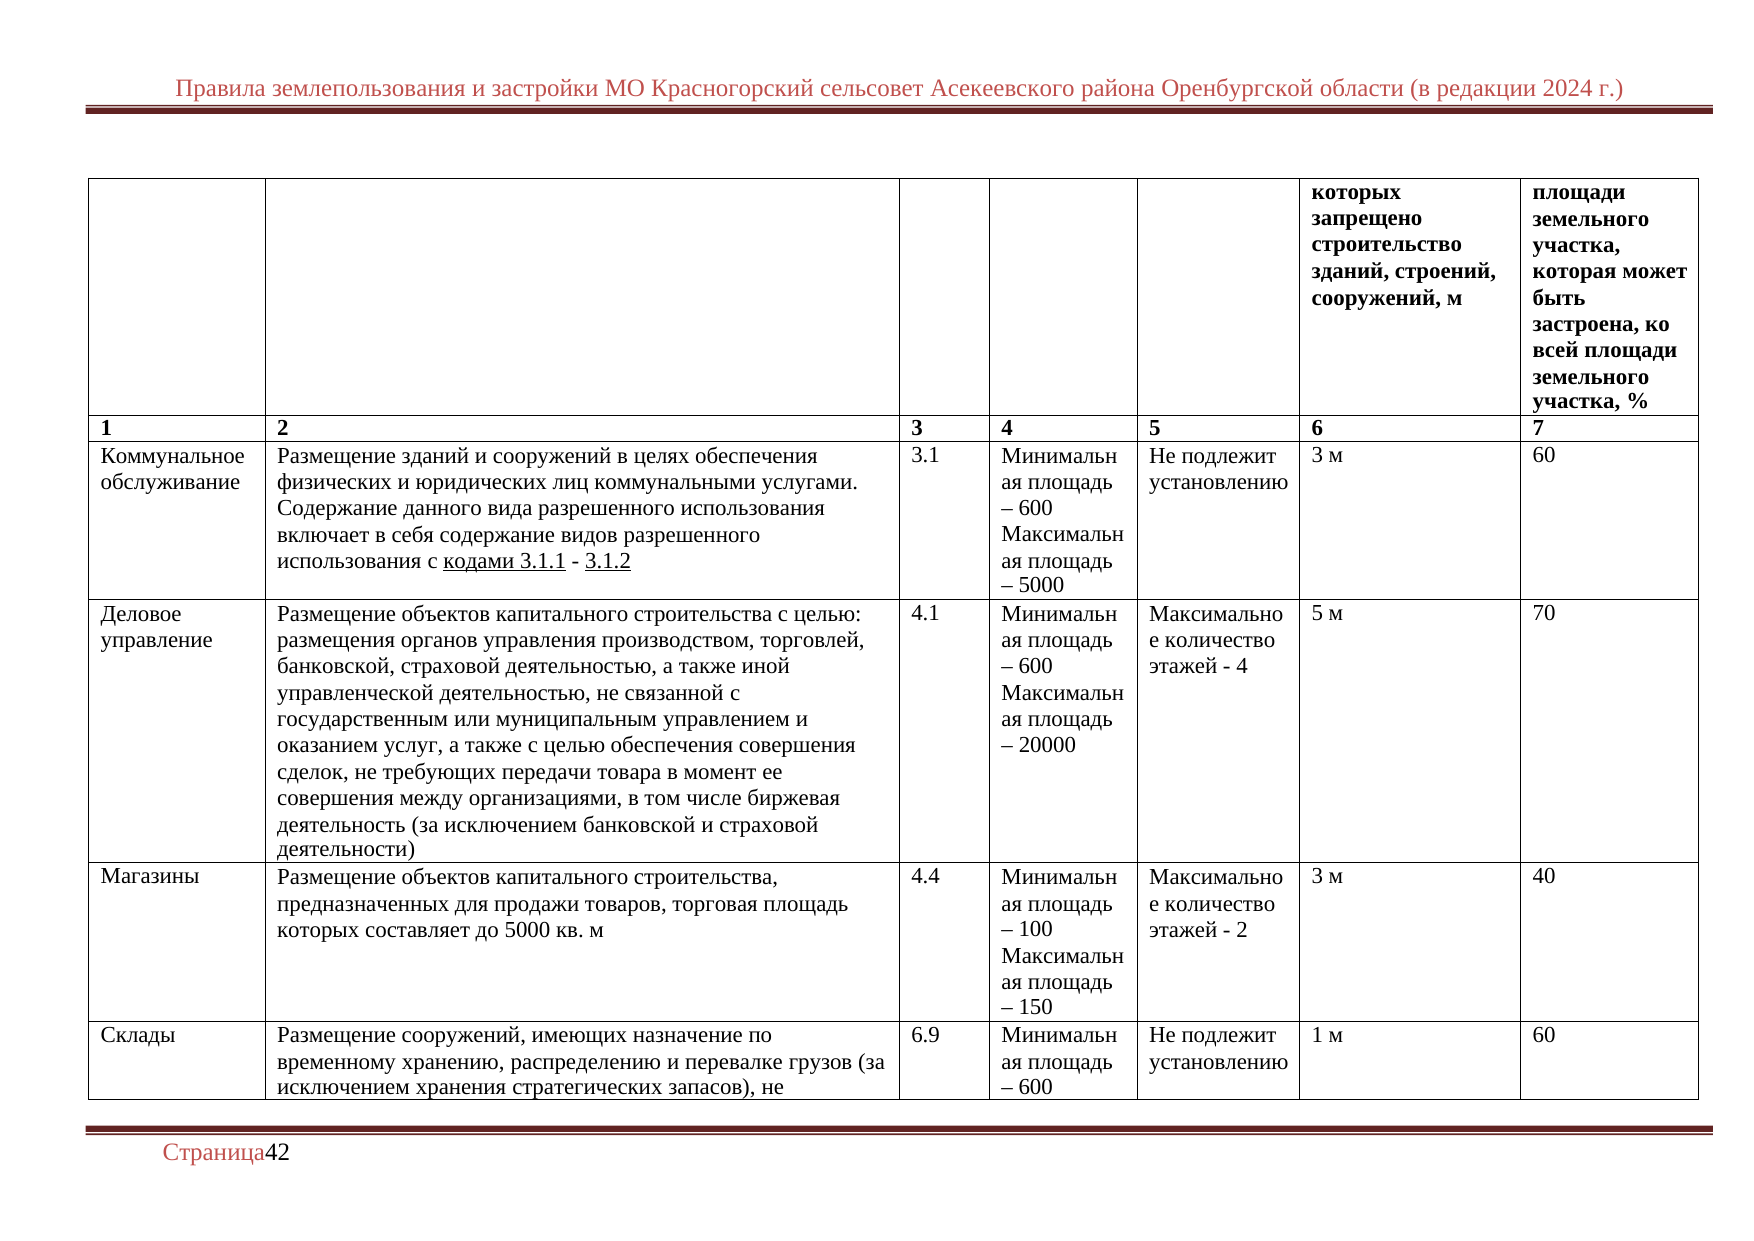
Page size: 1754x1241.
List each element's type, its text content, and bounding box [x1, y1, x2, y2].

table_header [990, 179, 1137, 414]
table_header [89, 179, 265, 414]
table_cell 5 [1138, 416, 1299, 441]
table_cell Деловое управление [89, 600, 265, 862]
table_cell Коммунальное обслуживание [89, 442, 265, 599]
table_cell Максимально е количество этажей - 4 [1138, 600, 1299, 862]
table_cell Размещение сооружений, имеющих назначение по временному хранению, распределению и перевалке грузов (за исключением хранения стратегических запасов), не [266, 1022, 899, 1099]
table_cell 1 [89, 416, 265, 441]
table_cell Минимальн ая площадь – 600 Максимальн ая площадь – 20000 [990, 600, 1137, 862]
table_cell Минимальн ая площадь – 600 [990, 1022, 1137, 1099]
table_cell Не подлежит установлению [1138, 442, 1299, 599]
table_cell 6 [1300, 416, 1520, 441]
table_header которых запрещено строительство зданий, строений, сооружений, м [1300, 179, 1520, 414]
table_cell 1 м [1300, 1022, 1520, 1099]
table_cell Магазины [89, 863, 265, 1021]
table_cell Размещение зданий и сооружений в целях обеспечения физических и юридических лиц коммунальными услугами. Содержание данного вида разрешенного использования включает в себя содержание видов разрешенного использования с кодами 3.1.1 - 3.1.2 [266, 442, 899, 599]
table_cell 3 м [1300, 442, 1520, 599]
table_cell 2 [266, 416, 899, 441]
table_cell Размещение объектов капитального строительства, предназначенных для продажи товаров, торговая площадь которых составляет до 5000 кв. м [266, 863, 899, 1021]
table_cell 6.9 [900, 1022, 989, 1099]
table_cell 3.1 [900, 442, 989, 599]
table_cell 4 [990, 416, 1137, 441]
table_cell Не подлежит установлению [1138, 1022, 1299, 1099]
table_cell 60 [1521, 442, 1698, 599]
table_cell 3 [900, 416, 989, 441]
table_cell 70 [1521, 600, 1698, 862]
table_cell 60 [1521, 1022, 1698, 1099]
table_cell Максимально е количество этажей - 2 [1138, 863, 1299, 1021]
table_header [1138, 179, 1299, 414]
table_cell Склады [89, 1022, 265, 1099]
table_cell Минимальн ая площадь – 100 Максимальн ая площадь – 150 [990, 863, 1137, 1021]
table_header [900, 179, 989, 414]
table_cell 3 м [1300, 863, 1520, 1021]
table_cell 4.4 [900, 863, 989, 1021]
table_header площади земельного участка, которая может быть застроена, ко всей площади земельного участка, % [1521, 179, 1698, 414]
table_cell 7 [1521, 416, 1698, 441]
table_header [266, 179, 899, 414]
table_cell 5 м [1300, 600, 1520, 862]
table_cell Размещение объектов капитального строительства с целью: размещения органов управления производством, торговлей, банковской, страховой деятельностью, а также иной управленческой деятельностью, не связанной с государственным или муниципальным управлением и оказанием услуг, а также с целью обеспечения совершения сделок, не требующих передачи товара в момент ее совершения между организациями, в том числе биржевая деятельность (за исключением банковской и страховой деятельности) [266, 600, 899, 862]
table_cell 4.1 [900, 600, 989, 862]
table_cell 40 [1521, 863, 1698, 1021]
table_cell Минимальн ая площадь – 600 Максимальн ая площадь – 5000 [990, 442, 1137, 599]
